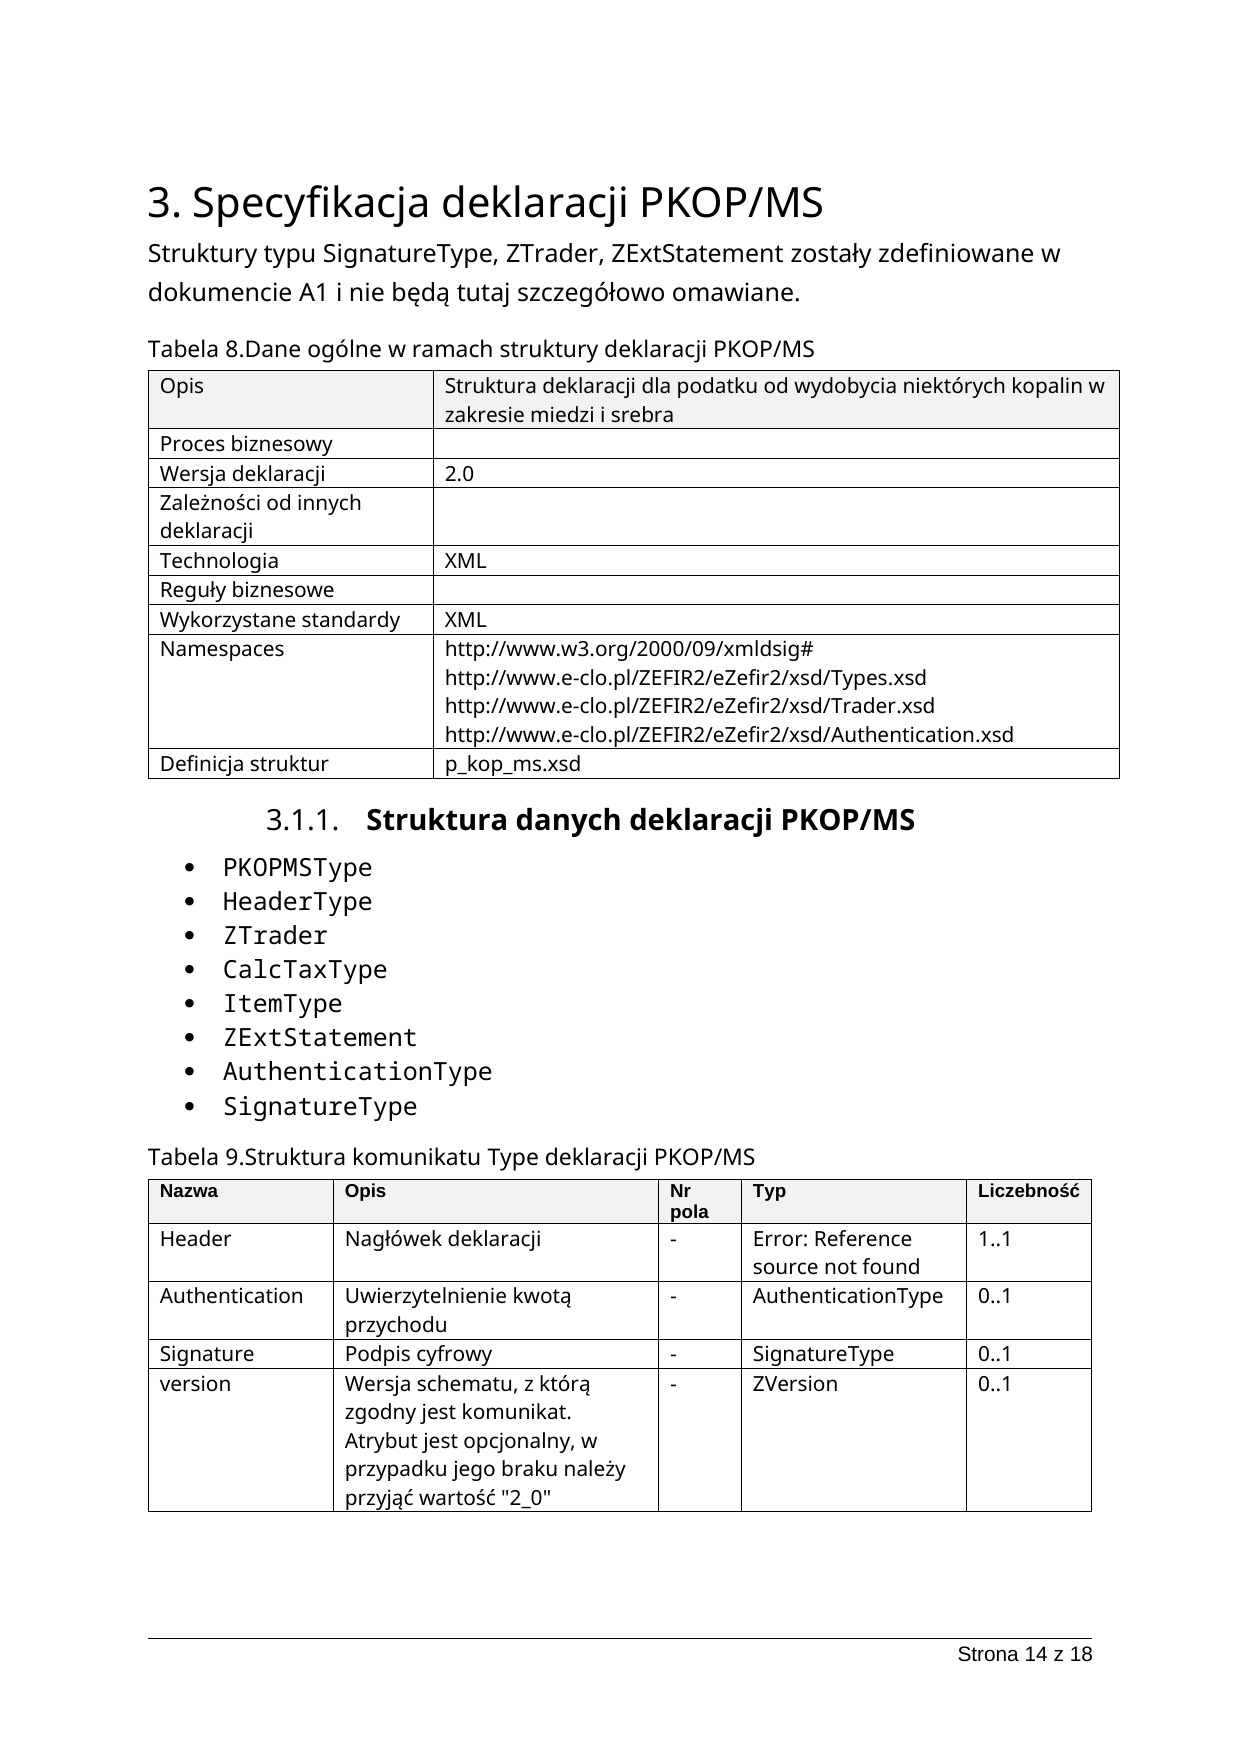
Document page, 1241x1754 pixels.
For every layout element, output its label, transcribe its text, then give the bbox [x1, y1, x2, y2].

subtitle Struktura danych deklaracji PKOP/MS [266, 804, 1092, 837]
table_cell 0..1 [967, 1340, 1091, 1368]
table_cell Zależności od innych deklaracji [149, 488, 433, 545]
table_cell Podpis cyfrowy [334, 1340, 658, 1368]
table_header Nazwa [149, 1180, 333, 1223]
table_cell [434, 488, 1119, 545]
table_cell Reguły biznesowe [149, 576, 433, 604]
table_cell AuthenticationType [742, 1282, 966, 1338]
table_header Nr pola [659, 1180, 741, 1223]
table_cell XML [434, 605, 1119, 633]
table_cell Header [149, 1224, 333, 1281]
table_cell - [659, 1369, 741, 1511]
list ZTrader [185, 918, 1092, 952]
list SignatureType [185, 1088, 1092, 1122]
table_header Liczebność [967, 1180, 1091, 1223]
table_cell Wersja deklaracji [149, 459, 433, 487]
table_cell Nagłówek deklaracji [334, 1224, 658, 1281]
table_cell [434, 576, 1119, 604]
list PKOPMSType [185, 850, 1092, 884]
table_cell 2.0 [434, 459, 1119, 487]
table_cell Uwierzytelnienie kwotą przychodu [334, 1282, 658, 1338]
table_cell Namespaces [149, 635, 433, 748]
table_cell Proces biznesowy [149, 429, 433, 458]
table_cell SignatureType [742, 1340, 966, 1368]
table_cell 0..1 [967, 1282, 1091, 1338]
table_cell Authentication [149, 1282, 333, 1338]
table_cell 0..1 [967, 1369, 1091, 1511]
table_cell [434, 429, 1119, 458]
table_cell - [659, 1224, 741, 1281]
table_cell Wersja schematu, z którą zgodny jest komunikat. Atrybut jest opcjonalny, w przypadku jego braku należy przyjąć wartość "2_0" [334, 1369, 658, 1511]
table_cell Wykorzystane standardy [149, 605, 433, 633]
text Struktury typu SignatureType, ZTrader, ZExtStatement zostały zdefiniowane w dokumencie A1 i nie będą tutaj szczegółowo omawiane. [148, 236, 1092, 309]
subtitle Specyfikacja deklaracji PKOP/MS [148, 173, 1092, 229]
table_cell Definicja struktur [149, 749, 433, 778]
table_cell ZVersion [742, 1369, 966, 1511]
table_cell - [659, 1282, 741, 1338]
table_cell - [659, 1340, 741, 1368]
table_header Typ [742, 1180, 966, 1223]
table_cell http://www.w3.org/2000/09/xmldsig# http://www.e-clo.pl/ZEFIR2/eZefir2/xsd/Types.xsd http://www.e-clo.pl/ZEFIR2/eZefir2/xsd/Trader.xsd http://www.e-clo.pl/ZEFIR2/eZefir2/xsd/Authentication.xsd [434, 635, 1119, 748]
list AuthenticationType [185, 1054, 1092, 1088]
table_header Opis [334, 1180, 658, 1223]
table_cell Technologia [149, 546, 433, 574]
list ZExtStatement [185, 1020, 1092, 1054]
table_cell 1..1 [967, 1224, 1091, 1281]
table_cell p_kop_ms.xsd [434, 749, 1119, 778]
table_header Opis [149, 371, 433, 428]
table_cell Signature [149, 1340, 333, 1368]
table_cell XML [434, 546, 1119, 574]
table_header Struktura deklaracji dla podatku od wydobycia niektórych kopalin w zakresie miedzi i srebra [434, 371, 1119, 428]
table_cell version [149, 1369, 333, 1511]
